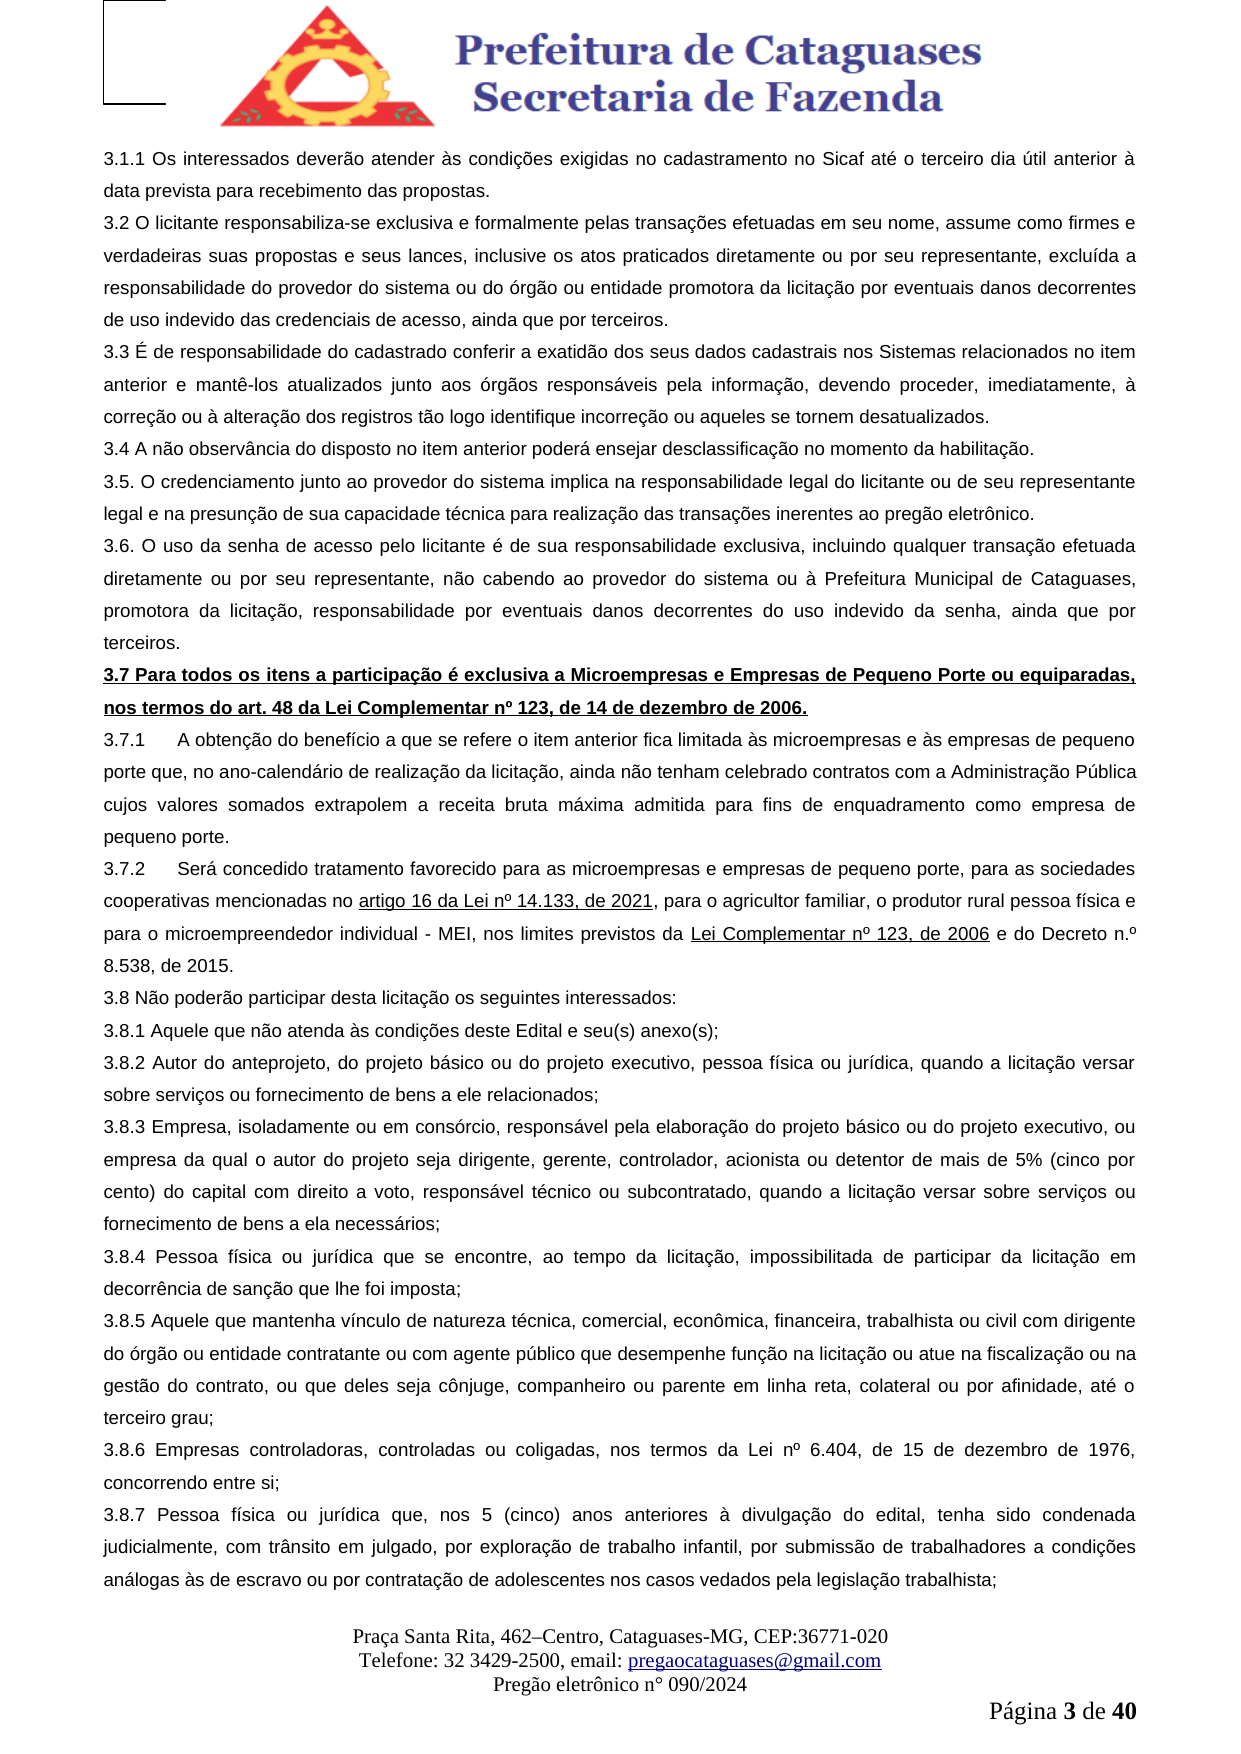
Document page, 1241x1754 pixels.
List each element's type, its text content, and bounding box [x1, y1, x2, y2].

text 3.4 A não observância do disposto no item anterior poderá ensejar desclassificação no momento da habilitação. [103, 438, 1137, 460]
text 3.5. O credenciamento junto ao provedor do sistema implica na responsabilidade legal do licitante ou de seu representante legal e na presunção de sua capacidade técnica para realização das transações inerentes ao pregão eletrônico. [103, 470, 1137, 524]
text 3.1.1 Os interessados deverão atender às condições exigidas no cadastramento no Sicaf até o terceiro dia útil anterior à data prevista para recebimento das propostas. [103, 147, 1137, 201]
list 3.8.1 Aquele que não atenda às condições deste Edital e seu(s) anexo(s); [103, 1019, 1137, 1041]
list 3.8.7 Pessoa física ou jurídica que, nos 5 (cinco) anos anteriores à divulgação do edital, tenha sido condenada judicialmente, com trânsito em julgado, por exploração de trabalho infantil, por submissão de trabalhadores a condições análogas às de escravo ou por contratação de adolescentes nos casos vedados pela legislação trabalhista; [103, 1504, 1137, 1590]
list A obtenção do benefício a que se refere o item anterior fica limitada às microempresas e às empresas de pequeno porte que, no ano-calendário de realização da licitação, ainda não tenham celebrado contratos com a Administração Pública cujos valores somados extrapolem a receita bruta máxima admitida para fins de enquadramento como empresa de pequeno porte. [103, 729, 1137, 847]
text 3.3 É de responsabilidade do cadastrado conferir a exatidão dos seus dados cadastrais nos Sistemas relacionados no item anterior e mantê-los atualizados junto aos órgãos responsáveis pela informação, devendo proceder, imediatamente, à correção ou à alteração dos registros tão logo identifique incorreção ou aqueles se tornem desatualizados. [103, 341, 1137, 427]
list Será concedido tratamento favorecido para as microempresas e empresas de pequeno porte, para as sociedades cooperativas mencionadas no artigo 16 da Lei nº 14.133, de 2021, para o agricultor familiar, o produtor rural pessoa física e para o microempreendedor individual - MEI, nos limites previstos da Lei Complementar nº 123, de 2006 e do Decreto n.º 8.538, de 2015. [103, 858, 1137, 976]
list 3.8.6 Empresas controladoras, controladas ou coligadas, nos termos da Lei nº 6.404, de 15 de dezembro de 1976, concorrendo entre si; [103, 1439, 1137, 1493]
text 3.2 O licitante responsabiliza-se exclusiva e formalmente pelas transações efetuadas em seu nome, assume como firmes e verdadeiras suas propostas e seus lances, inclusive os atos praticados diretamente ou por seu representante, excluída a responsabilidade do provedor do sistema ou do órgão ou entidade promotora da licitação por eventuais danos decorrentes de uso indevido das credenciais de acesso, ainda que por terceiros. [103, 212, 1137, 331]
text 3.6. O uso da senha de acesso pelo licitante é de sua responsabilidade exclusiva, incluindo qualquer transação efetuada diretamente ou por seu representante, não cabendo ao provedor do sistema ou à Prefeitura Municipal de Cataguases, promotora da licitação, responsabilidade por eventuais danos decorrentes do uso indevido da senha, ainda que por terceiros. [103, 535, 1137, 653]
list 3.8.4 Pessoa física ou jurídica que se encontre, ao tempo da licitação, impossibilitada de participar da licitação em decorrência de sanção que lhe foi imposta; [103, 1245, 1137, 1299]
list 3.8.2 Autor do anteprojeto, do projeto básico ou do projeto executivo, pessoa física ou jurídica, quando a licitação versar sobre serviços ou fornecimento de bens a ele relacionados; [103, 1052, 1137, 1106]
list 3.8.3 Empresa, isoladamente ou em consórcio, responsável pela elaboração do projeto básico ou do projeto executivo, ou empresa da qual o autor do projeto seja dirigente, gerente, controlador, acionista ou detentor de mais de 5% (cinco por cento) do capital com direito a voto, responsável técnico ou subcontratado, quando a licitação versar sobre serviços ou fornecimento de bens a ela necessários; [103, 1116, 1137, 1235]
picture [165, 0, 1075, 148]
text 3.7 Para todos os itens a participação é exclusiva a Microempresas e Empresas de Pequeno Porte ou equiparadas, nos termos do art. 48 da Lei Complementar nº 123, de 14 de dezembro de 2006. [103, 664, 1137, 718]
list 3.8.5 Aquele que mantenha vínculo de natureza técnica, comercial, econômica, financeira, trabalhista ou civil com dirigente do órgão ou entidade contratante ou com agente público que desempenhe função na licitação ou atue na fiscalização ou na gestão do contrato, ou que deles seja cônjuge, companheiro ou parente em linha reta, colateral ou por afinidade, até o terceiro grau; [103, 1310, 1137, 1428]
list 3.8 Não poderão participar desta licitação os seguintes interessados: [103, 987, 1137, 1009]
